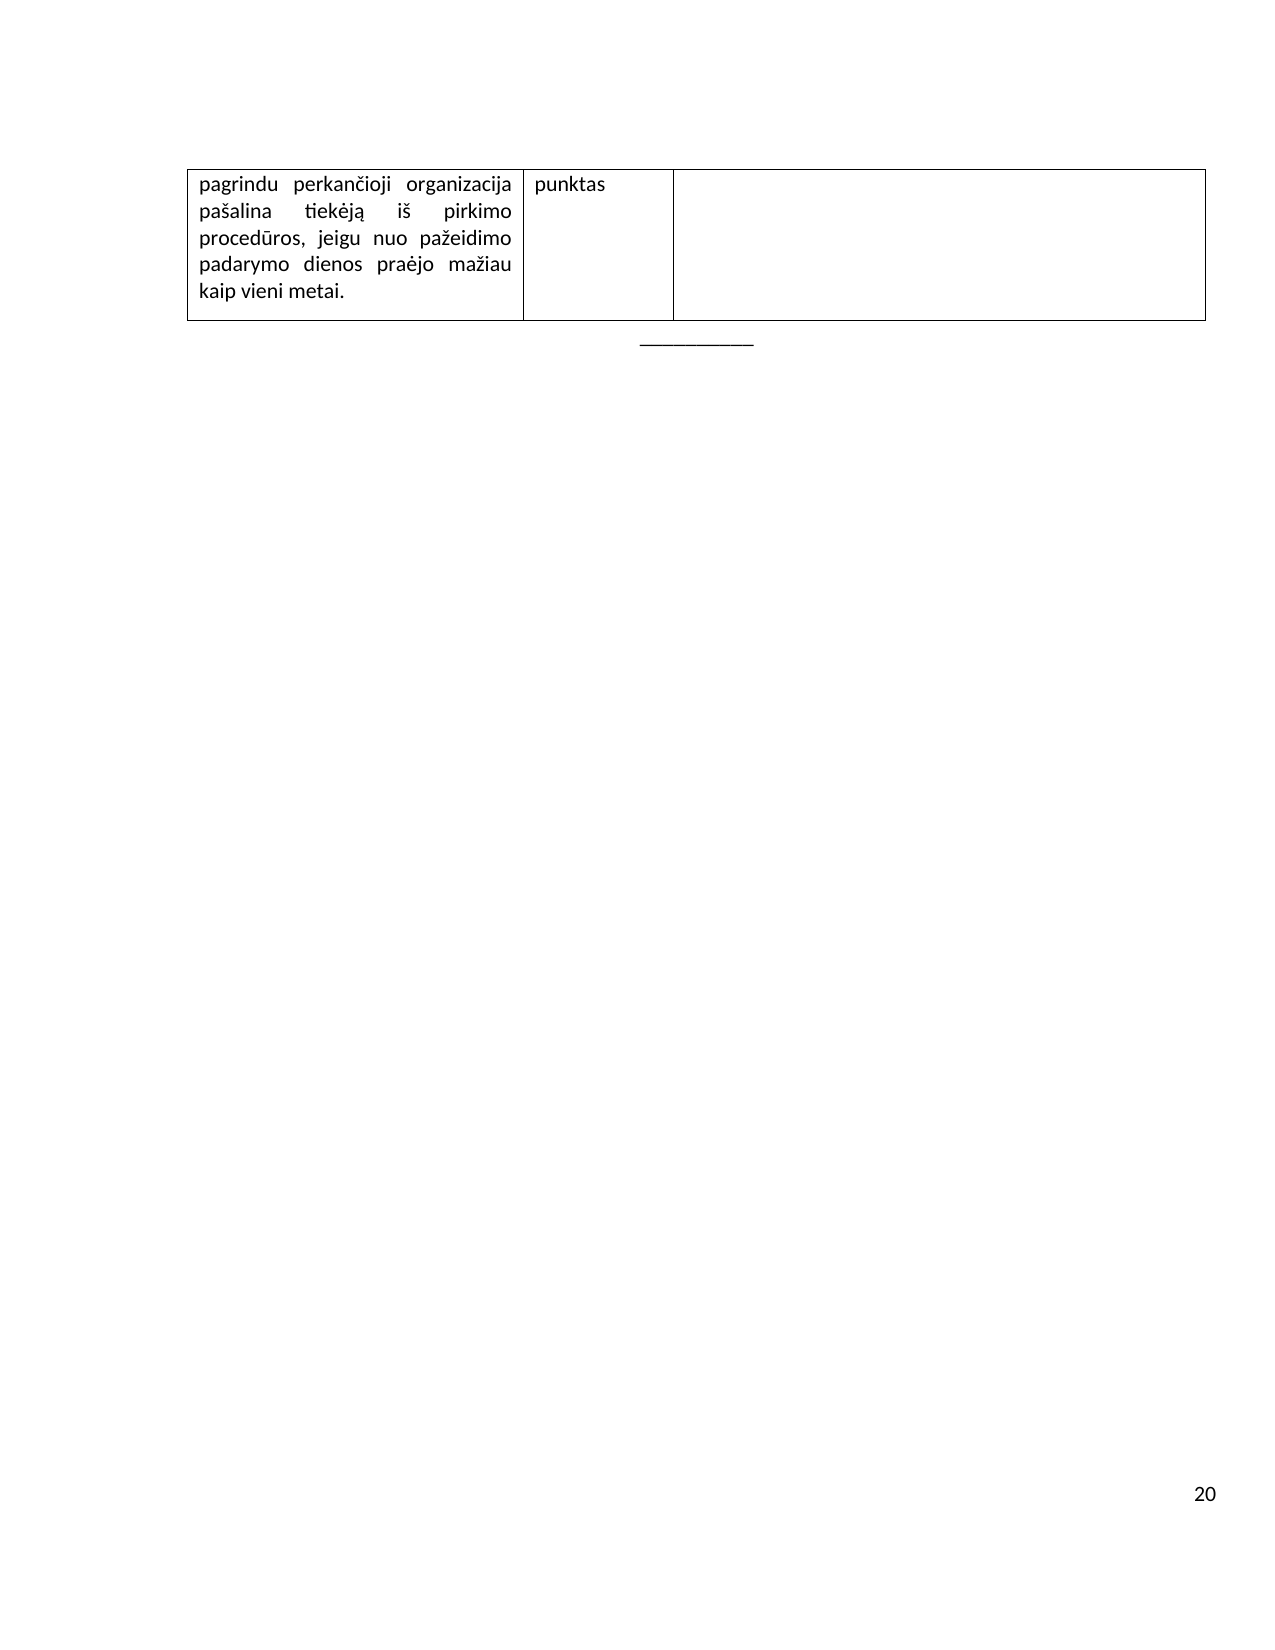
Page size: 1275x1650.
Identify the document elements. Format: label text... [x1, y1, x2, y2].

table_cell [188, 170, 523, 320]
text __________ [177, 321, 1216, 349]
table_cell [524, 170, 673, 320]
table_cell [674, 170, 1205, 320]
